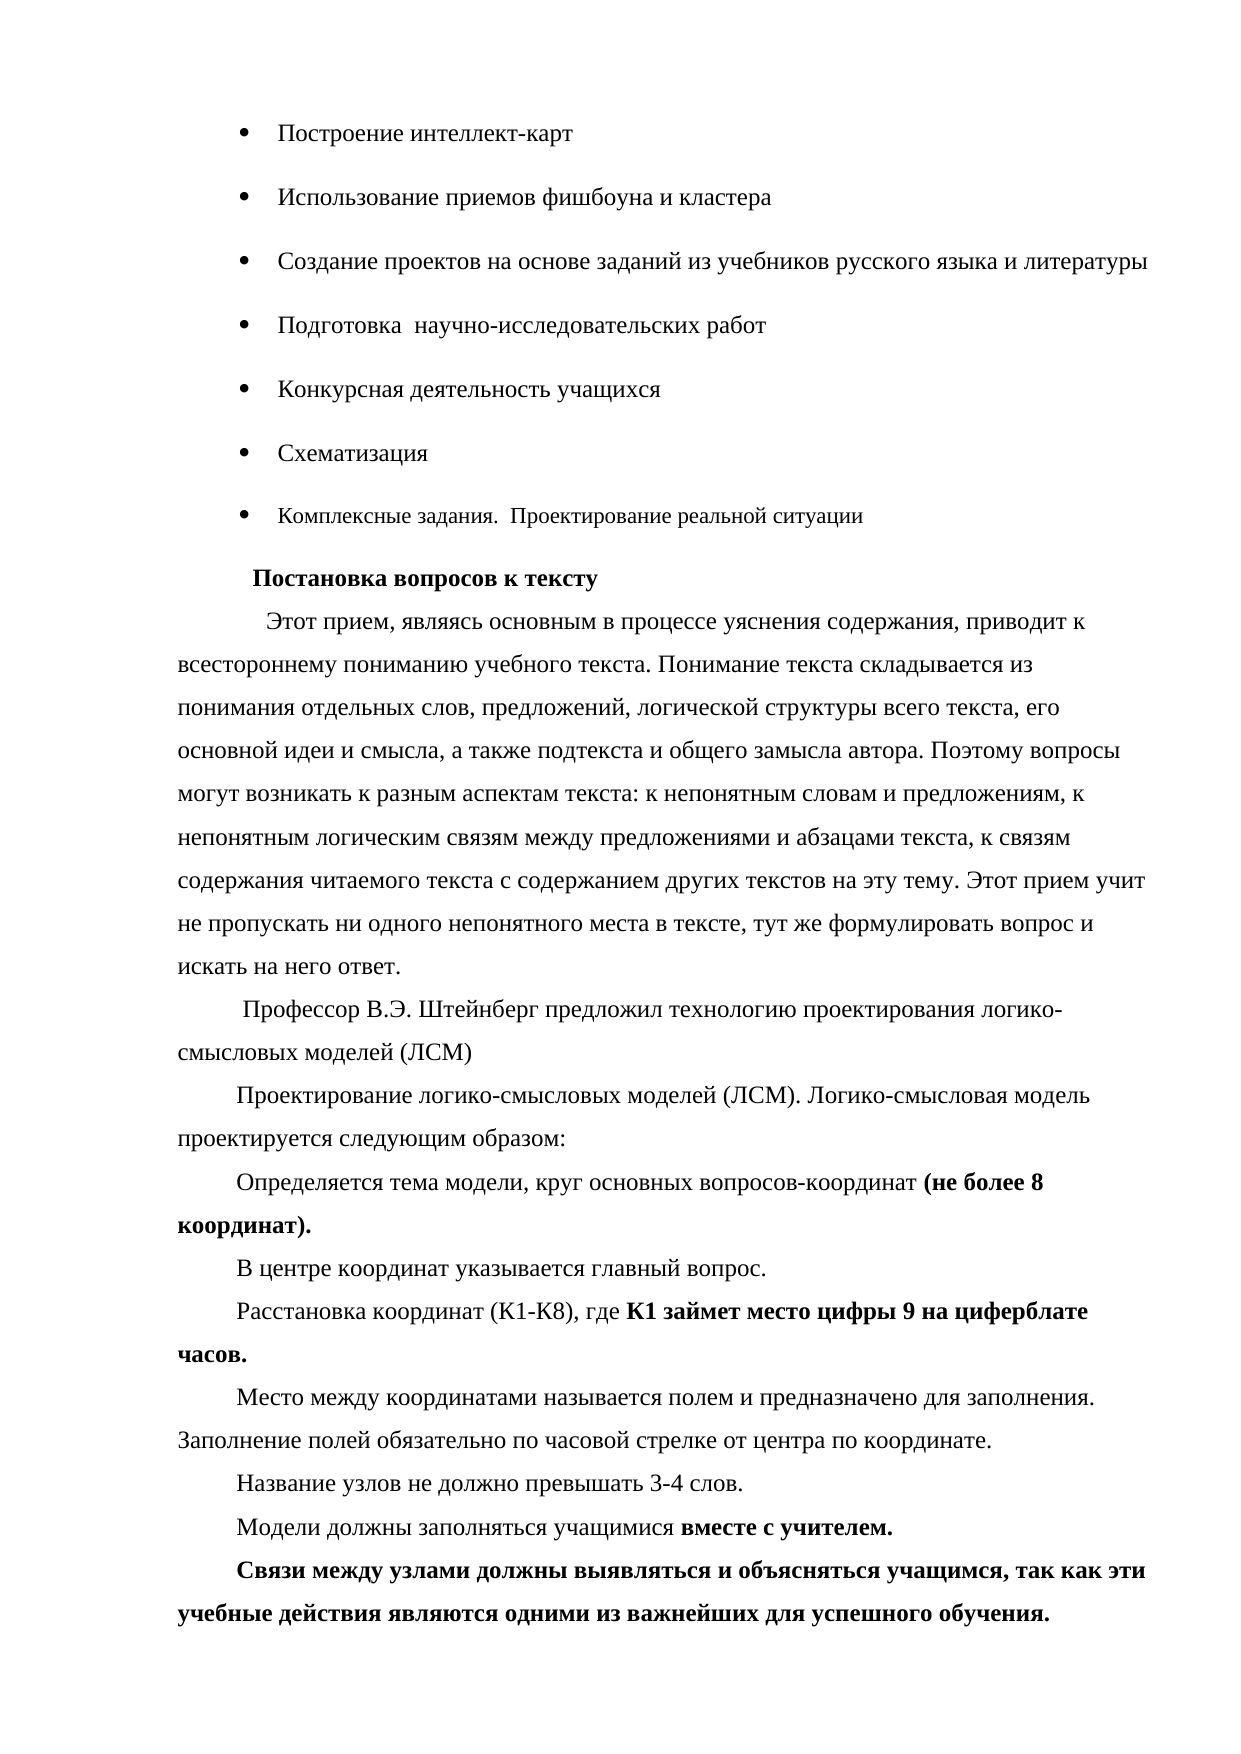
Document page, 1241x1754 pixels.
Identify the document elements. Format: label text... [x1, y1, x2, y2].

text Модели должны заполняться учащимися вместе с учителем. [177, 1512, 1152, 1540]
text Постановка вопросов к тексту [177, 563, 1152, 592]
list Построение интеллект-карт [240, 118, 1152, 147]
text Проектирование логико-смысловых моделей (ЛСМ). Логико-смысловая модель проектируется следующим образом: [177, 1080, 1152, 1152]
text Место между координатами называется полем и предназначено для заполнения. Заполнение полей обязательно по часовой стрелке от центра по координате. [177, 1382, 1152, 1454]
list Создание проектов на основе заданий из учебников русского языка и литературы [240, 246, 1152, 275]
text Этот прием, являясь основным в процессе уяснения содержания, приводит к всестороннему пониманию учебного текста. Понимание текста складывается из понимания отдельных слов, предложений, логической структуры всего текста, его основной идеи и смысла, а также подтекста и общего замысла автора. Поэтому вопросы могут возникать к разным аспектам текста: к непонятным словам и предложениям, к непонятным логическим связям между предложениями и абзацами текста, к связям содержания читаемого текста с содержанием других текстов на эту тему. Этот прием учит не пропускать ни одного непонятного места в тексте, тут же формулировать вопрос и искать на него ответ. [177, 606, 1152, 980]
text Расстановка координат (К1-К8), где К1 займет место цифры 9 на циферблате часов. [177, 1296, 1152, 1368]
text В центре координат указывается главный вопрос. [177, 1253, 1152, 1282]
list Комплексные задания. Проектирование реальной ситуации [240, 502, 1152, 529]
list Конкурсная деятельность учащихся [240, 374, 1152, 403]
list Использование приемов фишбоуна и кластера [240, 182, 1152, 211]
list Схематизация [240, 438, 1152, 467]
text Название узлов не должно превышать 3-4 слов. [177, 1468, 1152, 1497]
text Связи между узлами должны выявляться и объясняться учащимся, так как эти учебные действия являются одними из важнейших для успешного обучения. [177, 1555, 1152, 1627]
list Подготовка научно-исследовательских работ [240, 310, 1152, 339]
text Определяется тема модели, круг основных вопросов-координат (не более 8 координат). [177, 1167, 1152, 1238]
text Профессор В.Э. Штейнберг предложил технологию проектирования логико-смысловых моделей (ЛСМ) [177, 994, 1152, 1066]
